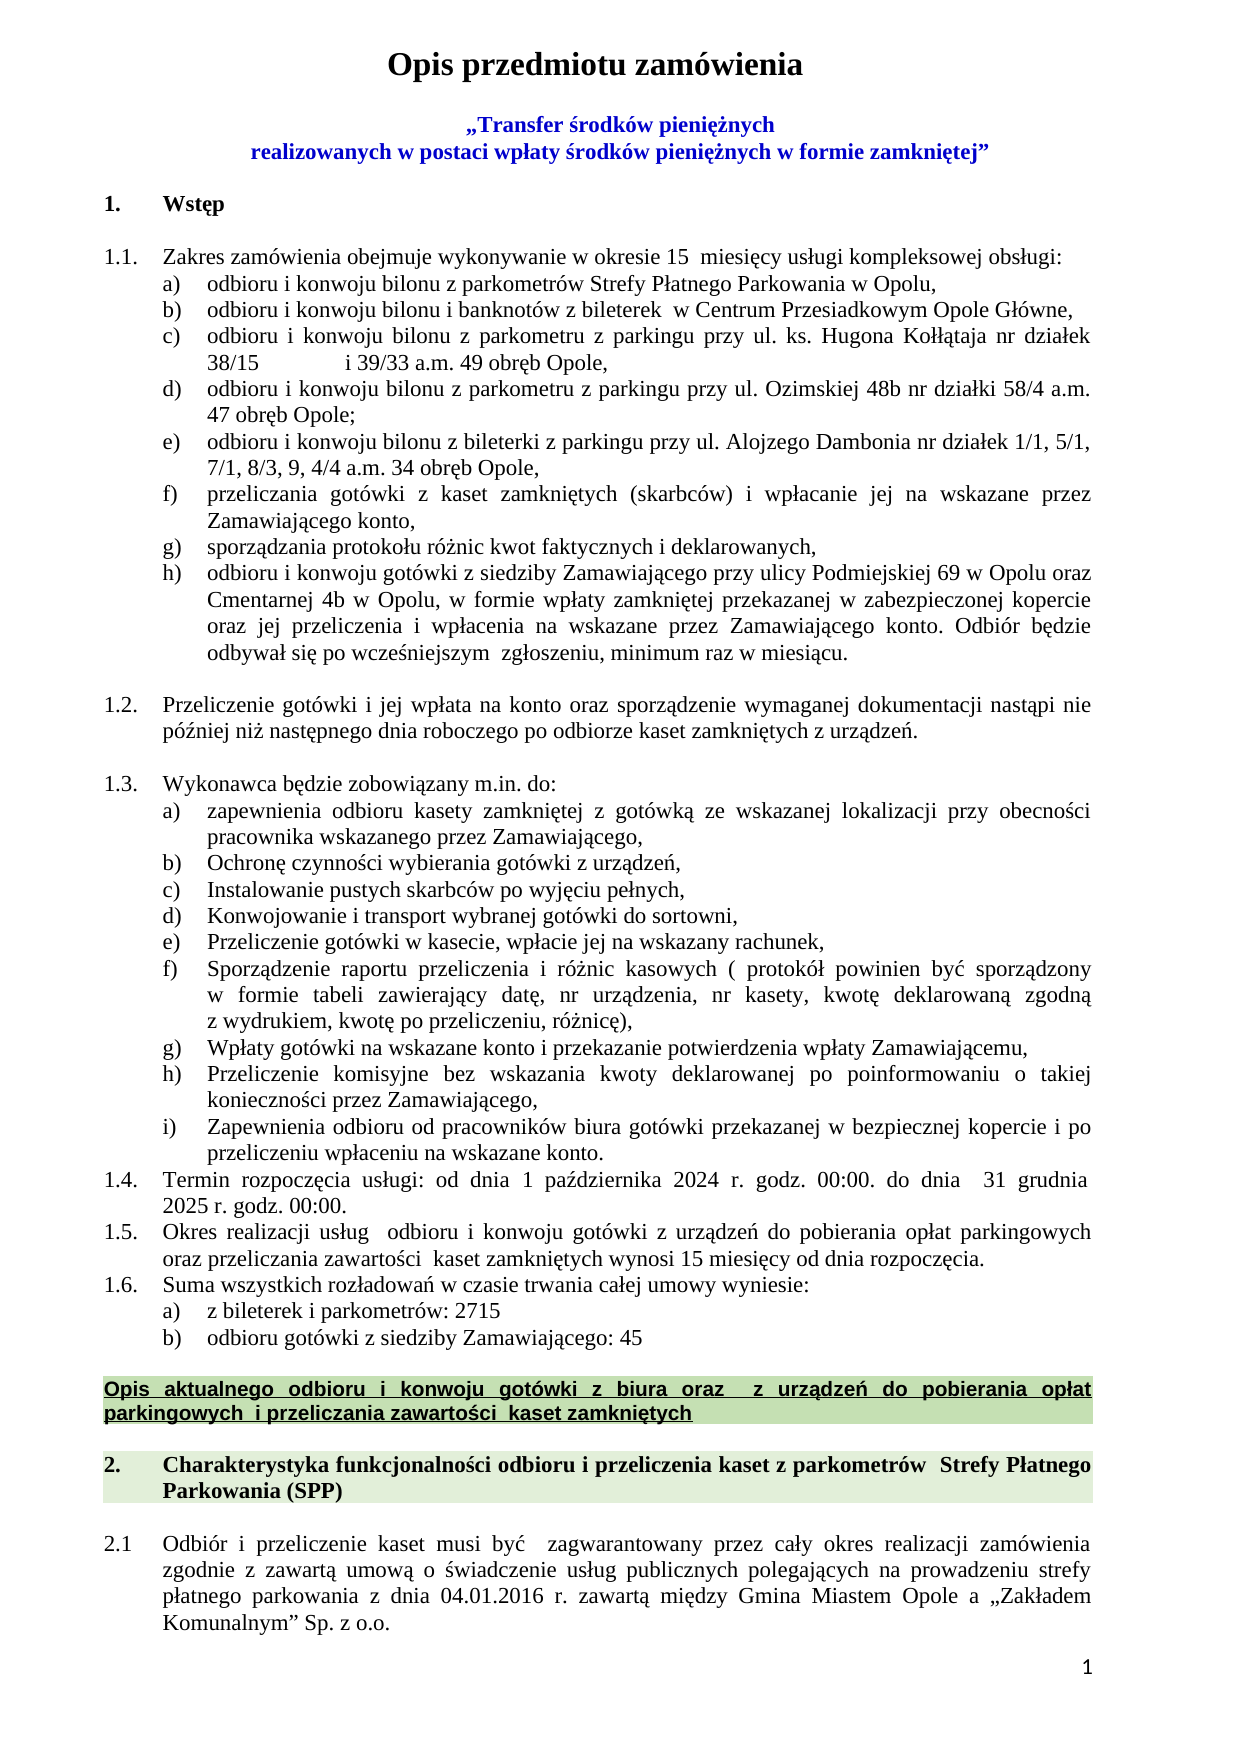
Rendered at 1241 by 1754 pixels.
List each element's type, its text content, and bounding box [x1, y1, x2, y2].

list Instalowanie pustych skarbców po wyjęciu pełnych, [162, 876, 1093, 902]
list Wykonawca będzie zobowiązany m.in. do: [103, 770, 1093, 797]
list Charakterystyka funkcjonalności odbioru i przeliczenia kaset z parkometrów Strefy Płatnego Parkowania (SPP) [103, 1451, 1093, 1503]
list Wpłaty gotówki na wskazane konto i przekazanie potwierdzenia wpłaty Zamawiającemu, [162, 1034, 1093, 1060]
list Przeliczenie komisyjne bez wskazania kwoty deklarowanej po poinformowaniu o takiej konieczności przez Zamawiającego, [162, 1060, 1093, 1113]
list zapewnienia odbioru kasety zamkniętej z gotówką ze wskazanej lokalizacji przy obecności pracownika wskazanego przez Zamawiającego, [162, 797, 1093, 849]
text Opis przedmiotu zamówienia [387, 44, 1093, 83]
list Sporządzenie raportu przeliczenia i różnic kasowych ( protokół powinien być sporządzony w formie tabeli zawierający datę, nr urządzenia, nr kasety, kwotę deklarowaną zgodną z wydrukiem, kwotę po przeliczeniu, różnicę), [162, 955, 1093, 1034]
list odbioru i konwoju bilonu z parkometru z parkingu przy ul. Ozimskiej 48b nr działki 58/4 a.m. 47 obręb Opole; [162, 375, 1093, 428]
list odbioru i konwoju bilonu z parkometrów Strefy Płatnego Parkowania w Opolu, [162, 269, 1093, 296]
list sporządzania protokołu różnic kwot faktycznych i deklarowanych, [162, 533, 1093, 559]
list Zakres zamówienia obejmuje wykonywanie w okresie 15 miesięcy usługi kompleksowej obsługi: [103, 243, 1093, 269]
text Opis aktualnego odbioru i konwoju gotówki z biura oraz z urządzeń do pobierania opłat parkingowych i przeliczania zawartości kaset zamkniętych [103, 1376, 1093, 1424]
list przeliczania gotówki z kaset zamkniętych (skarbców) i wpłacanie jej na wskazane przez Zamawiającego konto, [162, 480, 1093, 533]
list Przeliczenie gotówki w kasecie, wpłacie jej na wskazany rachunek, [162, 928, 1093, 955]
text a) z bileterek i parkometrów: 2715 [162, 1297, 1093, 1324]
text „Transfer środków pieniężnych [148, 111, 1093, 138]
list Suma wszystkich rozładowań w czasie trwania całej umowy wyniesie: [103, 1271, 1093, 1297]
list Termin rozpoczęcia usługi: od dnia 1 października 2024 r. godz. 00:00. do dnia 31 grudnia 2025 r. godz. 00:00. [103, 1166, 1100, 1218]
text b) odbioru gotówki z siedziby Zamawiającego: 45 [162, 1324, 1093, 1350]
list odbioru i konwoju bilonu i banknotów z bileterek w Centrum Przesiadkowym Opole Główne, [162, 296, 1093, 322]
list Wstęp [103, 191, 1093, 217]
list Konwojowanie i transport wybranej gotówki do sortowni, [162, 902, 1093, 928]
list Przeliczenie gotówki i jej wpłata na konto oraz sporządzenie wymaganej dokumentacji nastąpi nie później niż następnego dnia roboczego po odbiorze kaset zamkniętych z urządzeń. [103, 691, 1093, 744]
list odbioru i konwoju bilonu z bileterki z parkingu przy ul. Alojzego Dambonia nr działek 1/1, 5/1, 7/1, 8/3, 9, 4/4 a.m. 34 obręb Opole, [162, 428, 1093, 480]
list Odbiór i przeliczenie kaset musi być zagwarantowany przez cały okres realizacji zamówienia zgodnie z zawartą umową o świadczenie usług publicznych polegających na prowadzeniu strefy płatnego parkowania z dnia 04.01.2016 r. zawartą między Gmina Miastem Opole a „Zakładem Komunalnym” Sp. z o.o. [103, 1530, 1093, 1635]
list odbioru i konwoju bilonu z parkometru z parkingu przy ul. ks. Hugona Kołłątaja nr działek 38/15 i 39/33 a.m. 49 obręb Opole, [162, 322, 1093, 375]
list Okres realizacji usług odbioru i konwoju gotówki z urządzeń do pobierania opłat parkingowych oraz przeliczania zawartości kaset zamkniętych wynosi 15 miesięcy od dnia rozpoczęcia. [103, 1218, 1093, 1271]
list Ochronę czynności wybierania gotówki z urządzeń, [162, 849, 1093, 876]
text realizowanych w postaci wpłaty środków pieniężnych w formie zamkniętej” [148, 138, 1093, 164]
list Zapewnienia odbioru od pracowników biura gotówki przekazanej w bezpiecznej kopercie i po przeliczeniu wpłaceniu na wskazane konto. [162, 1113, 1093, 1166]
list odbioru i konwoju gotówki z siedziby Zamawiającego przy ulicy Podmiejskiej 69 w Opolu oraz Cmentarnej 4b w Opolu, w formie wpłaty zamkniętej przekazanej w zabezpieczonej kopercie oraz jej przeliczenia i wpłacenia na wskazane przez Zamawiającego konto. Odbiór będzie odbywał się po wcześniejszym zgłoszeniu, minimum raz w miesiącu. [162, 559, 1093, 665]
